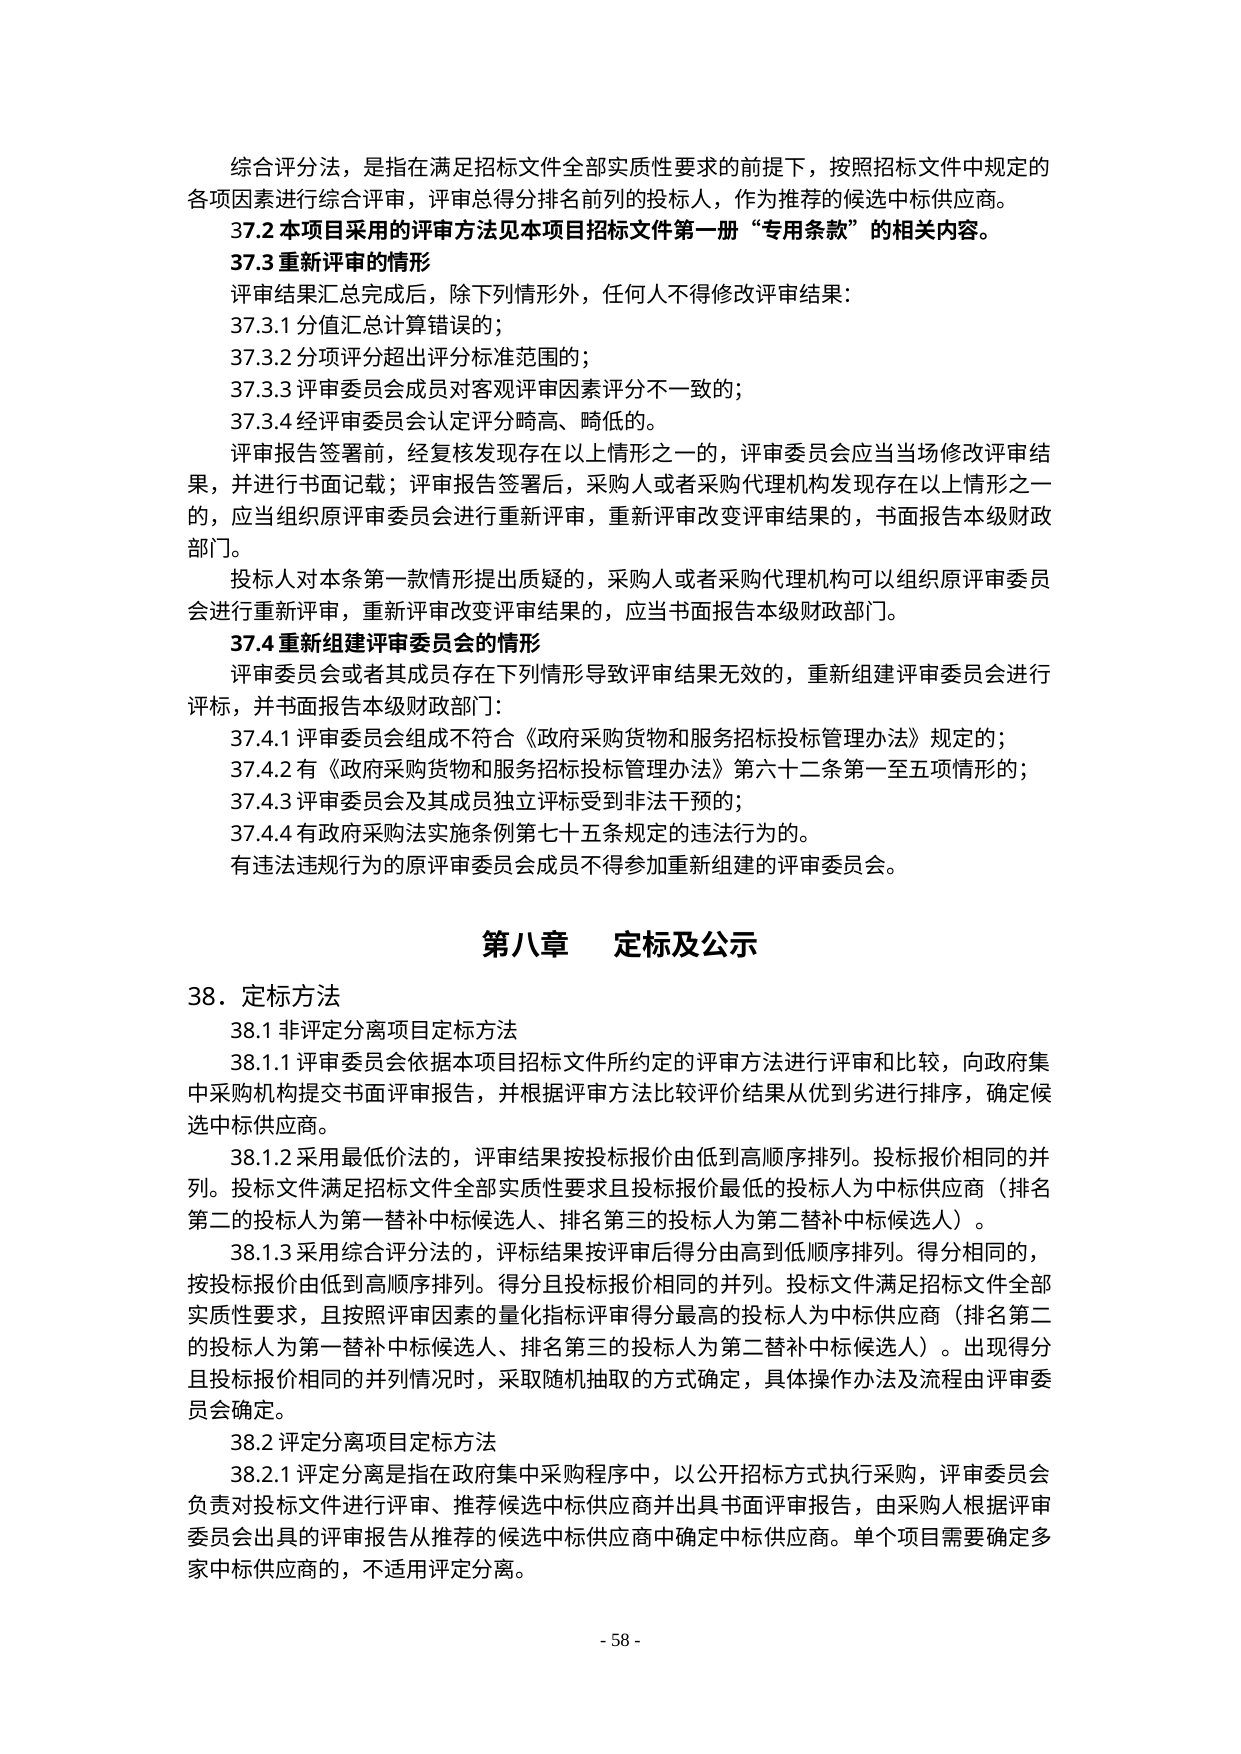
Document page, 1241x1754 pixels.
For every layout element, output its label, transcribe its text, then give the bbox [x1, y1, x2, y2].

text 综合评分法，是指在满足招标文件全部实质性要求的前提下，按照招标文件中规定的各项因素进行综合评审，评审总得分排名前列的投标人，作为推荐的候选中标供应商。 [187, 150, 1053, 213]
text 37.4重新组建评审委员会的情形 [187, 626, 1053, 657]
text 37.3.1分值汇总计算错误的； [187, 308, 1053, 340]
text 评审委员会或者其成员存在下列情形导致评审结果无效的，重新组建评审委员会进行评标，并书面报告本级财政部门： [187, 657, 1053, 721]
text 37.4.4有政府采购法实施条例第七十五条规定的违法行为的。 [187, 816, 1053, 848]
text 38.2评定分离项目定标方法 [187, 1425, 1053, 1457]
text 评审结果汇总完成后，除下列情形外，任何人不得修改评审结果： [187, 277, 1053, 308]
text 37.3重新评审的情形 [187, 245, 1053, 277]
text 38.1.3采用综合评分法的，评标结果按评审后得分由高到低顺序排列。得分相同的，按投标报价由低到高顺序排列。得分且投标报价相同的并列。投标文件满足招标文件全部实质性要求，且按照评审因素的量化指标评审得分最高的投标人为中标供应商（排名第二的投标人为第一替补中标候选人、排名第三的投标人为第二替补中标候选人）。出现得分且投标报价相同的并列情况时，采取随机抽取的方式确定，具体操作办法及流程由评审委员会确定。 [187, 1235, 1053, 1425]
text 有违法违规行为的原评审委员会成员不得参加重新组建的评审委员会。 [187, 848, 1053, 879]
text 投标人对本条第一款情形提出质疑的，采购人或者采购代理机构可以组织原评审委员会进行重新评审，重新评审改变评审结果的，应当书面报告本级财政部门。 [187, 562, 1053, 626]
text 37.4.3评审委员会及其成员独立评标受到非法干预的； [187, 784, 1053, 816]
text 37.2 本项目采用的评审方法见本项目招标文件第一册“专用条款”的相关内容。 [187, 213, 1053, 245]
text 37.4.2有《政府采购货物和服务招标投标管理办法》第六十二条第一至五项情形的； [187, 752, 1053, 784]
text 38．定标方法 [187, 977, 1053, 1013]
text 38.1.2采用最低价法的，评审结果按投标报价由低到高顺序排列。投标报价相同的并列。投标文件满足招标文件全部实质性要求且投标报价最低的投标人为中标供应商（排名第二的投标人为第一替补中标候选人、排名第三的投标人为第二替补中标候选人）。 [187, 1140, 1053, 1235]
text 38.1非评定分离项目定标方法 [187, 1013, 1053, 1044]
text 38.2.1评定分离是指在政府集中采购程序中，以公开招标方式执行采购，评审委员会负责对投标文件进行评审、推荐候选中标供应商并出具书面评审报告，由采购人根据评审委员会出具的评审报告从推荐的候选中标供应商中确定中标供应商。单个项目需要确定多家中标供应商的，不适用评定分离。 [187, 1457, 1053, 1583]
text 37.3.2分项评分超出评分标准范围的； [187, 340, 1053, 372]
text 37.3.4经评审委员会认定评分畸高、畸低的。 [187, 404, 1053, 436]
text 37.4.1评审委员会组成不符合《政府采购货物和服务招标投标管理办法》规定的； [187, 721, 1053, 752]
subtitle 定标及公示 [187, 922, 1053, 964]
text 37.3.3评审委员会成员对客观评审因素评分不一致的； [187, 372, 1053, 404]
text 评审报告签署前，经复核发现存在以上情形之一的，评审委员会应当当场修改评审结果，并进行书面记载；评审报告签署后，采购人或者采购代理机构发现存在以上情形之一的，应当组织原评审委员会进行重新评审，重新评审改变评审结果的，书面报告本级财政部门。 [187, 436, 1053, 562]
text 38.1.1评审委员会依据本项目招标文件所约定的评审方法进行评审和比较，向政府集中采购机构提交书面评审报告，并根据评审方法比较评价结果从优到劣进行排序，确定候选中标供应商。 [187, 1044, 1053, 1140]
